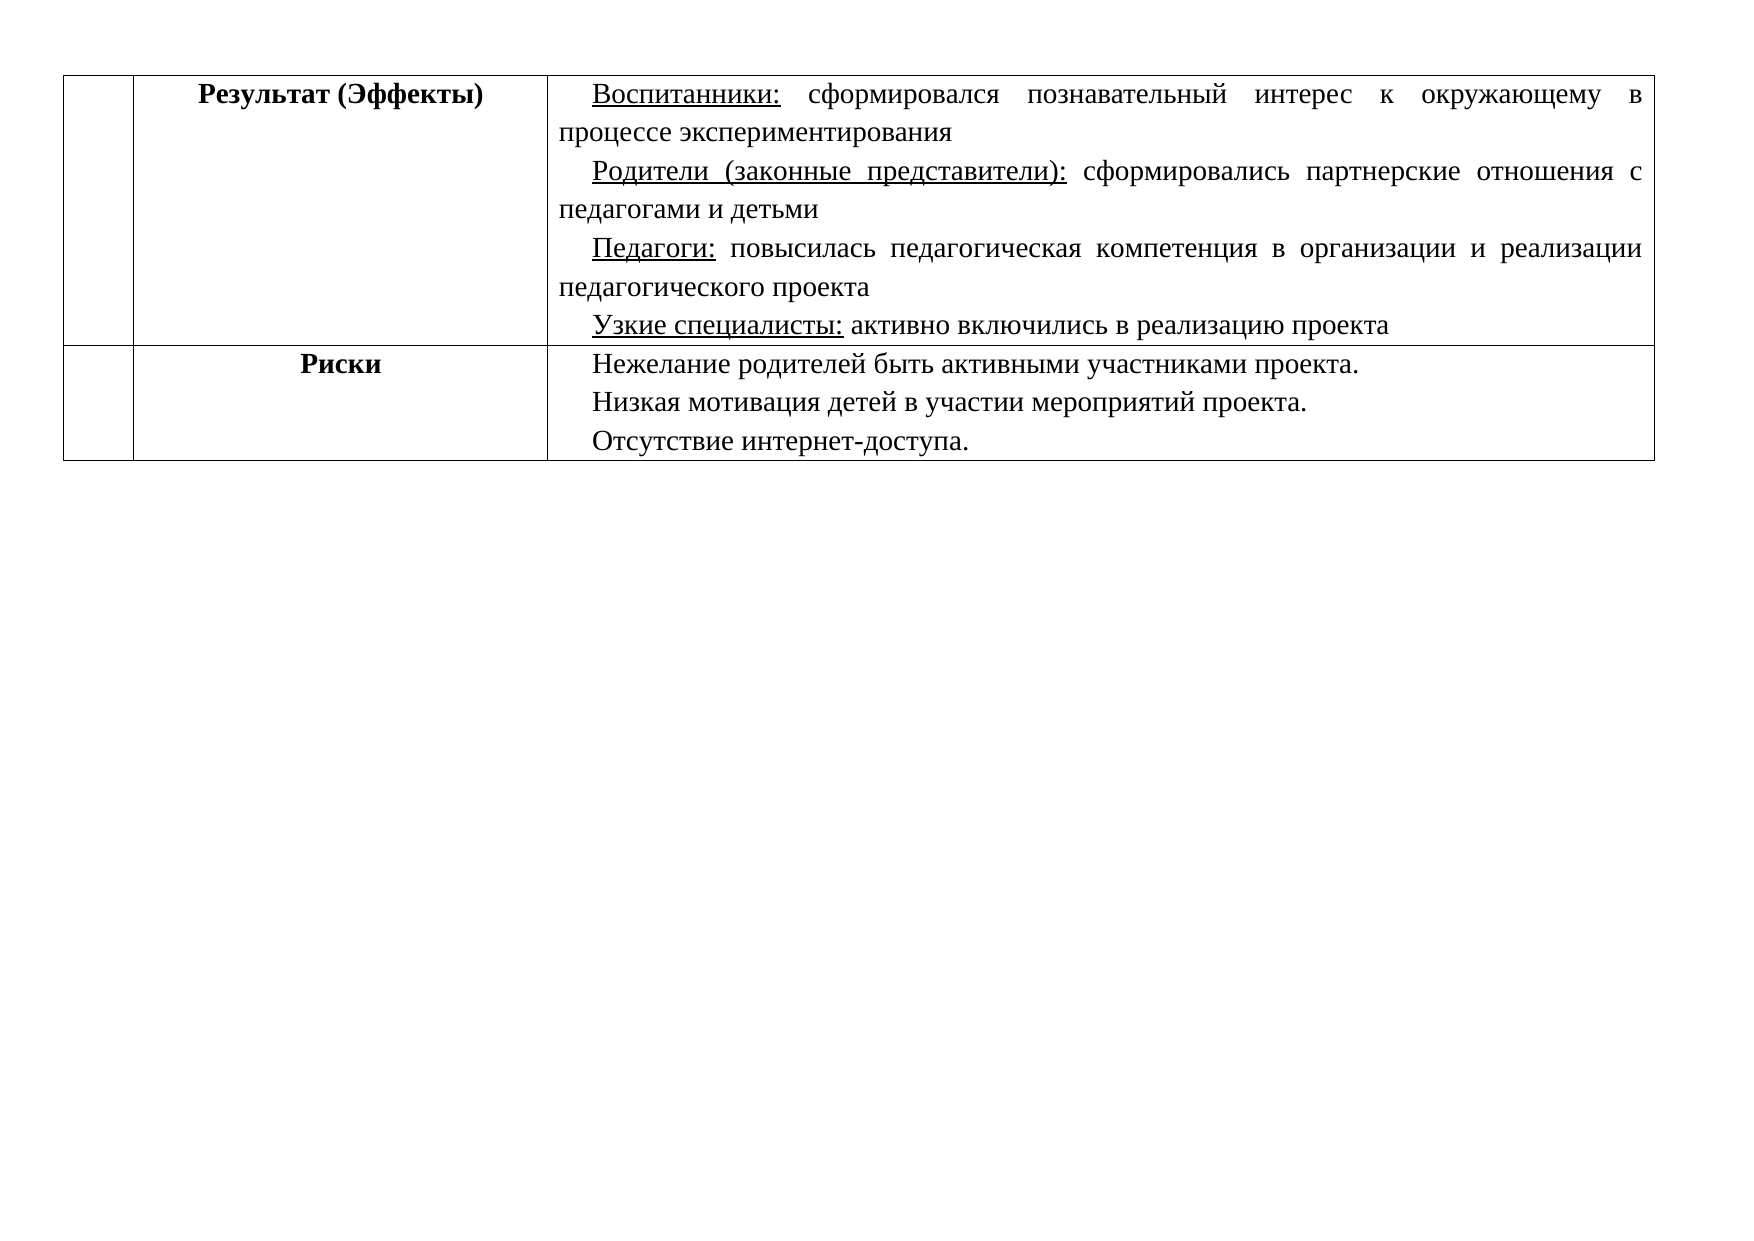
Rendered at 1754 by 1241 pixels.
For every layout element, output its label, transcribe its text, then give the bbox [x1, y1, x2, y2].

table_cell Результат (Эффекты) [134, 76, 547, 345]
table_cell [64, 76, 133, 345]
table_cell [64, 346, 133, 460]
table_cell Риски [134, 346, 547, 460]
table_cell Воспитанники: сформировался познавательный интерес к окружающему в процессе экспериментирования Родители (законные представители): сформировались партнерские отношения с педагогами и детьми Педагоги: повысилась педагогическая компетенция в организации и реализации педагогического проекта Узкие специалисты: активно включились в реализацию проекта [548, 76, 1654, 345]
table_cell Нежелание родителей быть активными участниками проекта. Низкая мотивация детей в участии мероприятий проекта. Отсутствие интернет-доступа. [548, 346, 1654, 460]
